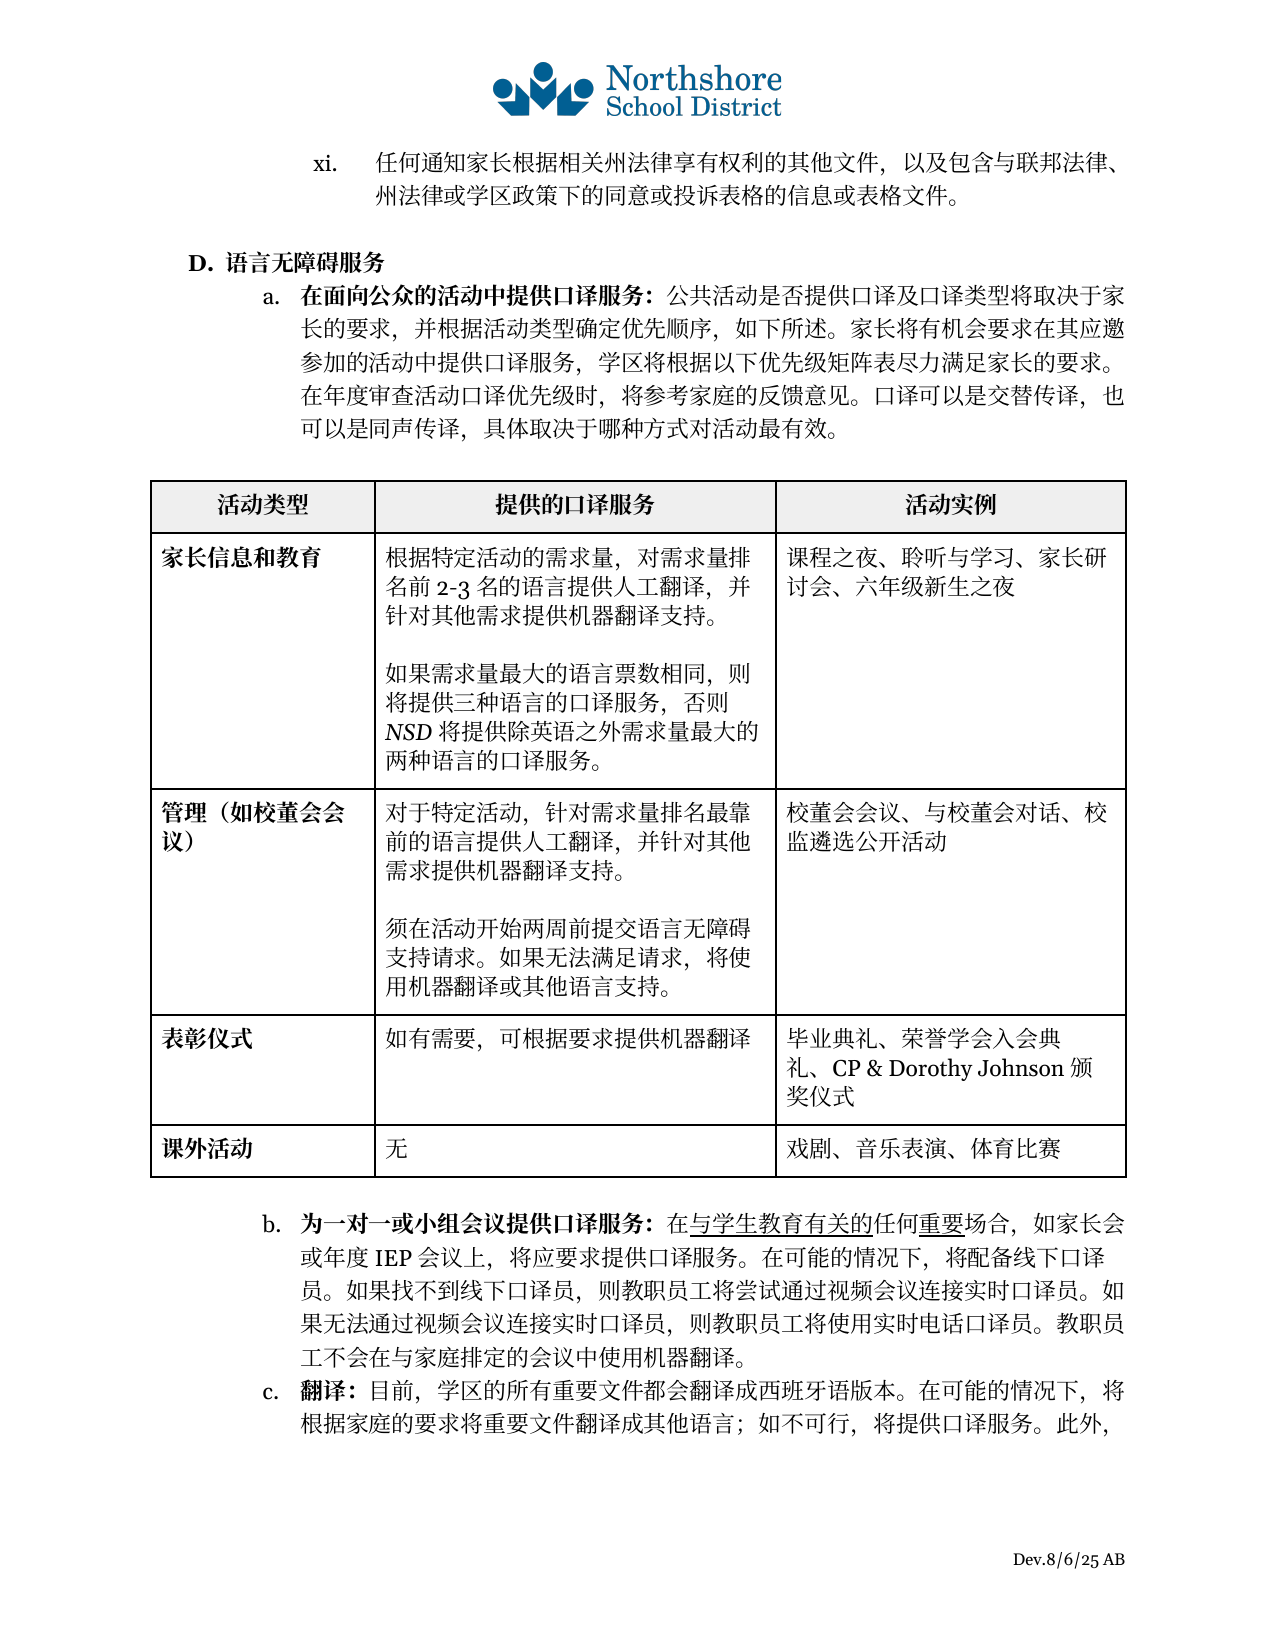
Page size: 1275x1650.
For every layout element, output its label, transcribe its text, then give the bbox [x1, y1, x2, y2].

table_cell 毕业典礼、荣誉学会入会典礼、CP & Dorothy Johnson 颁奖仪式 [777, 1016, 1125, 1124]
table_cell 校董会会议、与校董会对话、校监遴选公开活动 [777, 790, 1125, 1014]
table_header 提供的口译服务 [376, 482, 775, 532]
table_cell 管理（如校董会会议） [152, 790, 374, 1014]
table_cell 对于特定活动，针对需求量排名最靠前的语言提供人工翻译，并针对其他需求提供机器翻译支持。 须在活动开始两周前提交语言无障碍支持请求。如果无法满足请求，将使用机器翻译或其他语言支持。 [376, 790, 775, 1014]
list 任何通知家长根据相关州法律享有权利的其他文件，以及包含与联邦法律、州法律或学区政策下的同意或投诉表格的信息或表格文件。 [337, 150, 1125, 212]
list 在面向公众的活动中提供口译服务：公共活动是否提供口译及口译类型将取决于家长的要求，并根据活动类型确定优先顺序，如下所述。家长将有机会要求在其应邀参加的活动中提供口译服务，学区将根据以下优先级矩阵表尽力满足家长的要求。在年度审查活动口译优先级时，将参考家庭的反馈意见。口译可以是交替传译，也可以是同声传译，具体取决于哪种方式对活动最有效。 [262, 283, 1125, 446]
list 语言无障碍服务 [187, 250, 1125, 279]
table_cell 课外活动 [152, 1126, 374, 1176]
table_cell 家长信息和教育 [152, 534, 374, 788]
table_cell 如有需要，可根据要求提供机器翻译 [376, 1016, 775, 1124]
table_cell 课程之夜、聆听与学习、家长研讨会、六年级新生之夜 [777, 534, 1125, 788]
table_header 活动实例 [777, 482, 1125, 532]
list 为一对一或小组会议提供口译服务：在与学生教育有关的任何重要场合，如家长会或年度 IEP 会议上，将应要求提供口译服务。在可能的情况下，将配备线下口译员。如果找不到线下口译员，则教职员工将尝试通过视频会议连接实时口译员。如果无法通过视频会议连接实时口译员，则教职员工将使用实时电话口译员。教职员工不会在与家庭排定的会议中使用机器翻译。 [262, 1211, 1125, 1374]
table_cell 根据特定活动的需求量，对需求量排名前 2-3 名的语言提供人工翻译，并针对其他需求提供机器翻译支持。 如果需求量最大的语言票数相同，则将提供三种语言的口译服务，否则 NSD 将提供除英语之外需求量最大的两种语言的口译服务。 [376, 534, 775, 788]
table_header 活动类型 [152, 482, 374, 532]
picture [493, 62, 782, 116]
table_cell 表彰仪式 [152, 1016, 374, 1124]
table_cell 无 [376, 1126, 775, 1176]
table_cell 戏剧、音乐表演、体育比赛 [777, 1126, 1125, 1176]
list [262, 1378, 1125, 1441]
